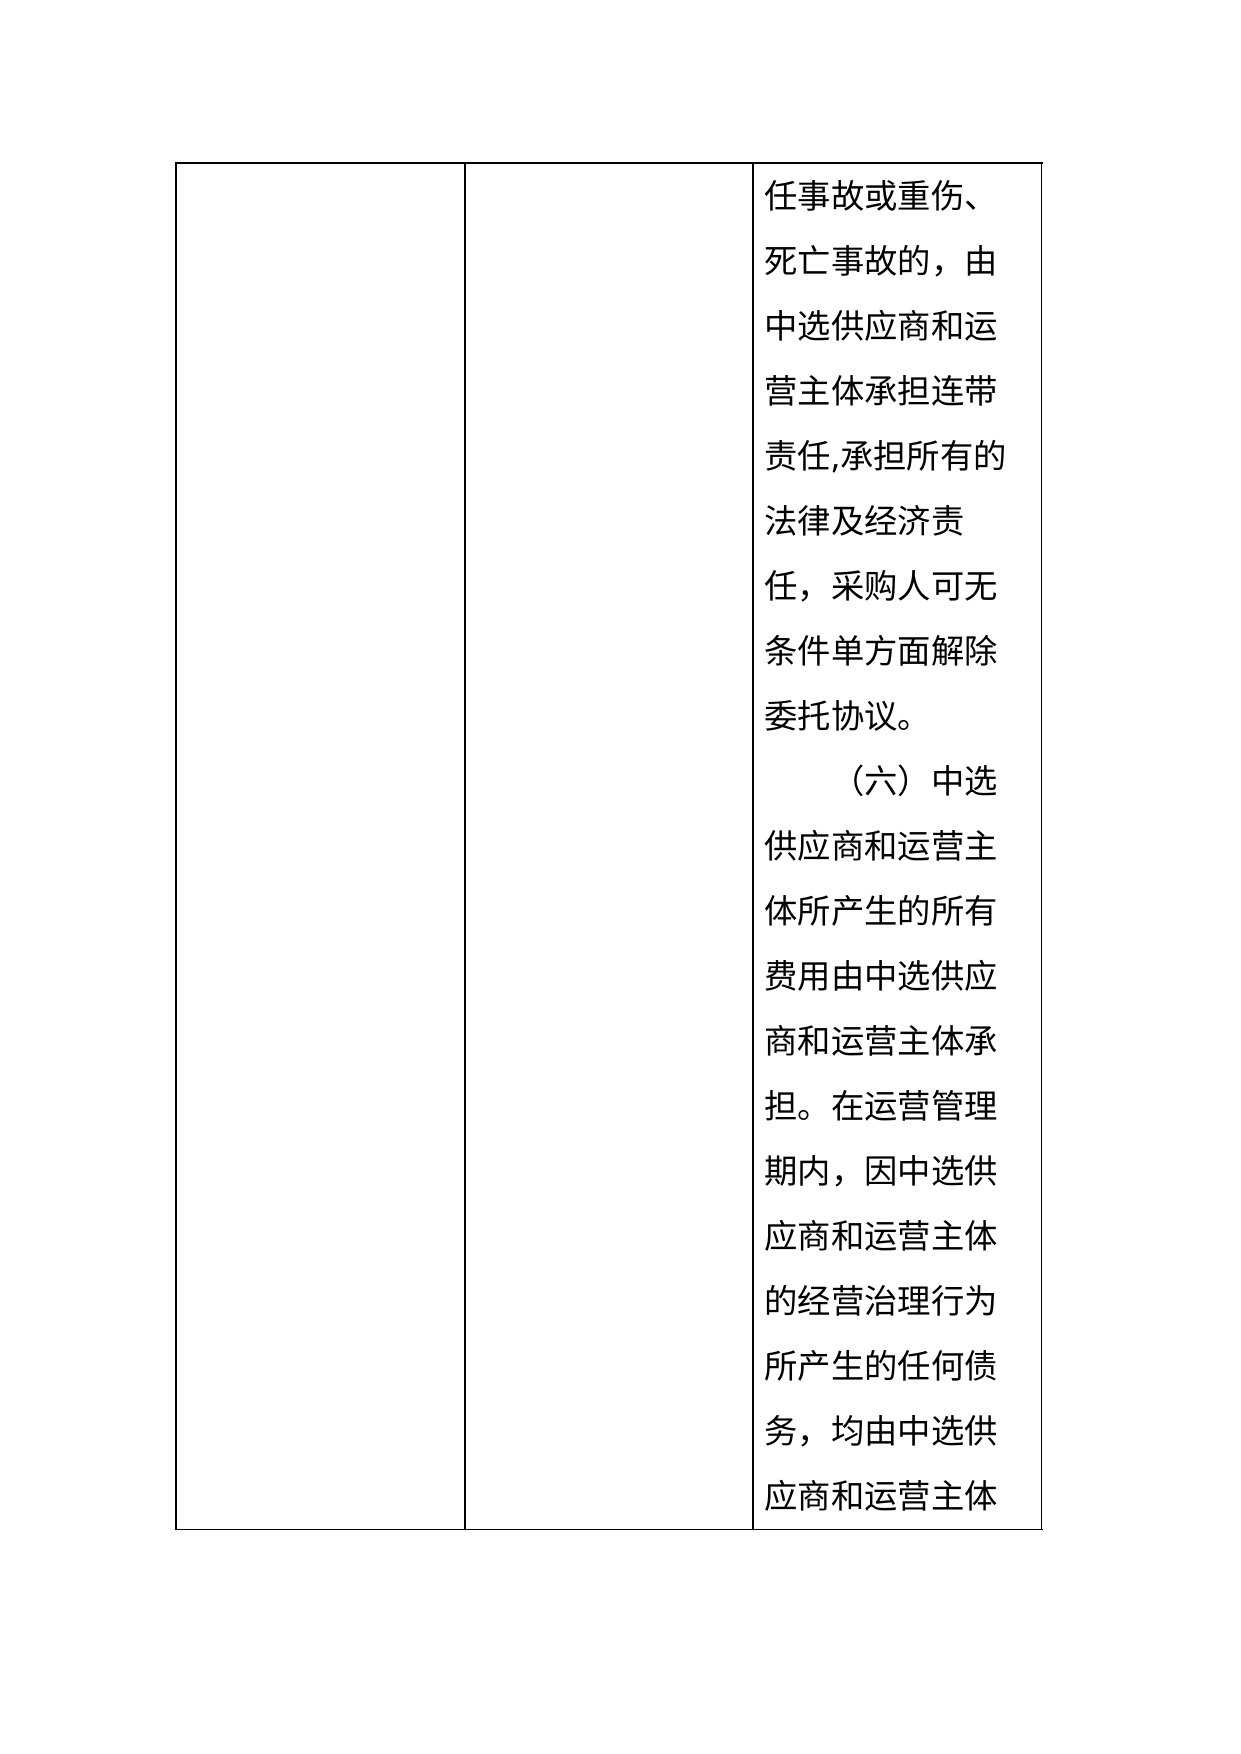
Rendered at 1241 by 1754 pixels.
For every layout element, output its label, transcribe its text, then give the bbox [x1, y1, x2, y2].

table_cell [466, 164, 752, 1528]
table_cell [754, 164, 1041, 1528]
table_cell 1 [177, 164, 464, 1528]
